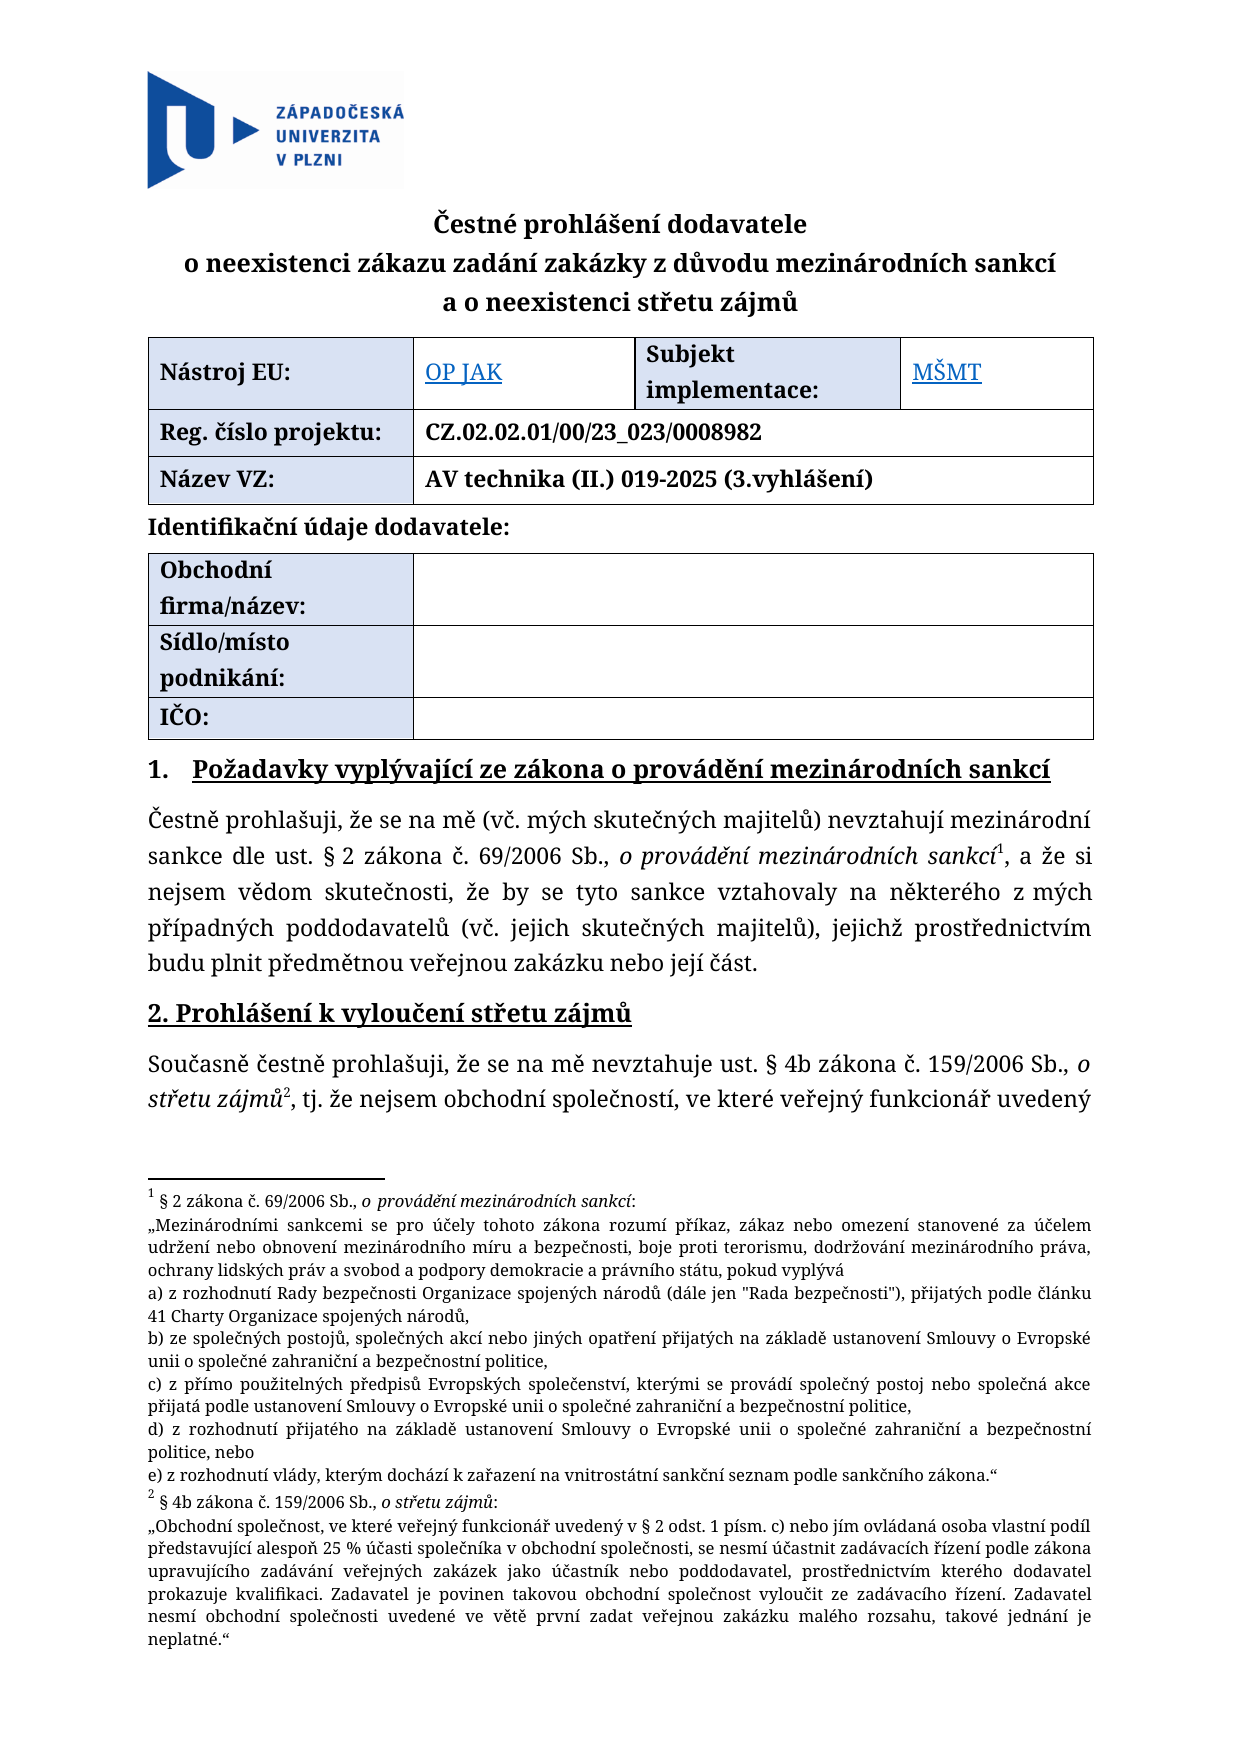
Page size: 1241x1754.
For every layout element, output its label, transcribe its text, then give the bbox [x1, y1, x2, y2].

table_cell IČO: [149, 698, 413, 738]
subtitle 1. Požadavky vyplývající ze zákona o provádění mezinárodních sankcí [148, 752, 1093, 786]
table_cell Název VZ: [149, 457, 413, 503]
table_cell AV technika (II.) 019-2025 (3.vyhlášení) [414, 457, 1093, 503]
table_header MŠMT [901, 338, 1093, 409]
table_cell [414, 626, 1093, 697]
table_header Nástroj EU: [149, 338, 413, 409]
text o neexistenci zákazu zadání zakázky z důvodu mezinárodních sankcí a o neexistenci střetu zájmů [148, 246, 1093, 319]
table_cell Reg. číslo projektu: [149, 410, 413, 456]
table_header OP JAK [414, 338, 634, 409]
table_cell Sídlo/místo podnikání: [149, 626, 413, 697]
table_header [414, 554, 1093, 625]
text Čestné prohlášení dodavatele [148, 207, 1093, 241]
table_header Obchodní firma/název: [149, 554, 413, 625]
subtitle 2. Prohlášení k vyloučení střetu zájmů [148, 996, 1093, 1030]
text Identifikační údaje dodavatele: [148, 511, 1093, 542]
picture [147, 71, 404, 189]
table_cell CZ.02.02.01/00/23_023/0008982 [414, 410, 1093, 456]
table_cell [414, 698, 1093, 738]
table_header Subjekt implementace: [636, 338, 900, 409]
text Čestně prohlašuji, že se na mě (vč. mých skutečných majitelů) nevztahují mezinárodní sankce dle ust. § 2 zákona č. 69/2006 Sb., o provádění mezinárodních sankcí, a že si nejsem vědom skutečnosti, že by se tyto sankce vztahovaly na některého z mých případných poddodavatelů (vč. jejich skutečných majitelů), jejichž prostřednictvím budu plnit předmětnou veřejnou zakázku nebo její část. [148, 804, 1093, 979]
list Současně čestně prohlašuji, že se na mě nevztahuje ust. § 4b zákona č. 159/2006 Sb., o střetu zájmů, tj. že nejsem obchodní společností, ve které veřejný funkcionář uvedený v ust. § 2 odst. 1 písm. c) zákona o střetu zájmů nebo jím ovládaná osoba vlastní podíl představující alespoň 25 % účasti společníka v obchodní společnosti. [148, 1047, 1093, 1115]
